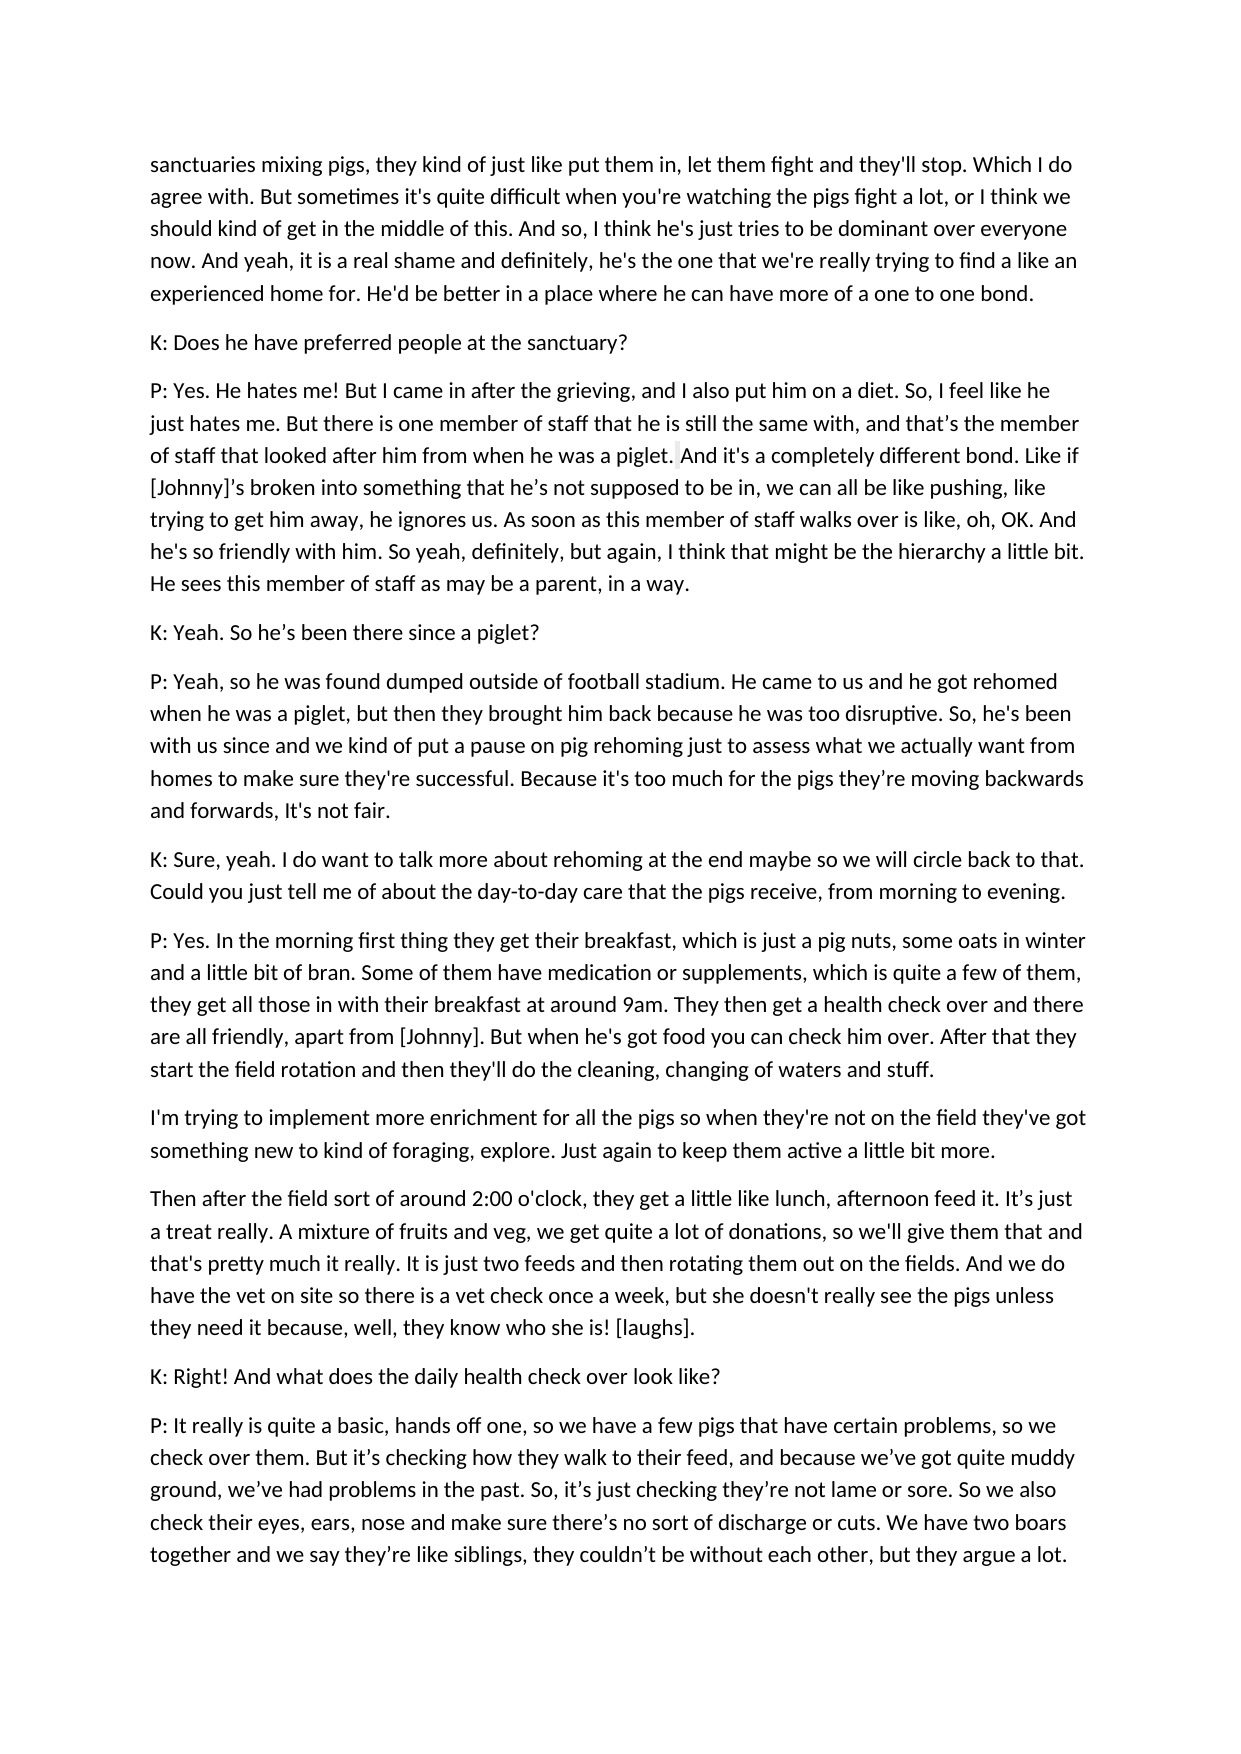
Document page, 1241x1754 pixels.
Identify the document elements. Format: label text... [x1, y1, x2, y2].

text P: Yes. He hates me! But I came in after the grieving, and I also put him on a diet. So, I feel like he just hates me. But there is one member of staff that he is still the same with, and that’s the member of staff that looked after him from when he was a piglet. And it's a completely different bond. Like if [Johnny]’s broken into something that he’s not supposed to be in, we can all be like pushing, like trying to get him away, he ignores us. As soon as this member of staff walks over is like, oh, OK. And he's so friendly with him. So yeah, definitely, but again, I think that might be the hierarchy a little bit. He sees this member of staff as may be a parent, in a way. [150, 376, 1090, 598]
text Then after the field sort of around 2:00 o'clock, they get a little like lunch, afternoon feed it. It’s just a treat really. A mixture of fruits and veg, we get quite a lot of donations, so we'll give them that and that's pretty much it really. It is just two feeds and then rotating them out on the fields. And we do have the vet on site so there is a vet check once a week, but she doesn't really see the pigs unless they need it because, well, they know who she is! [laughs]. [150, 1184, 1090, 1341]
text P: Yes. In the morning first thing they get their breakfast, which is just a pig nuts, some oats in winter and a little bit of bran. Some of them have medication or supplements, which is quite a few of them, they get all those in with their breakfast at around 9am. They then get a health check over and there are all friendly, apart from [Johnny]. But when he's got food you can check him over. After that they start the field rotation and then they'll do the cleaning, changing of waters and stuff. [150, 926, 1090, 1083]
text K: Right! And what does the daily health check over look like? [150, 1362, 1090, 1390]
text P: Yeah, so he was found dumped outside of football stadium. He came to us and he got rehomed when he was a piglet, but then they brought him back because he was too disruptive. So, he's been with us since and we kind of put a pause on pig rehoming just to assess what we actually want from homes to make sure they're successful. Because it's too much for the pigs they’re moving backwards and forwards, It's not fair. [150, 667, 1090, 824]
text K: Does he have preferred people at the sanctuary? [150, 328, 1090, 356]
text K: Yeah. So he’s been there since a piglet? [150, 618, 1090, 646]
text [150, 150, 1090, 307]
text K: Sure, yeah. I do want to talk more about rehoming at the end maybe so we will circle back to that. Could you just tell me of about the day-to-day care that the pigs receive, from morning to evening. [150, 845, 1090, 905]
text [150, 1411, 1090, 1568]
text I'm trying to implement more enrichment for all the pigs so when they're not on the field they've got something new to kind of foraging, explore. Just again to keep them active a little bit more. [150, 1103, 1090, 1164]
